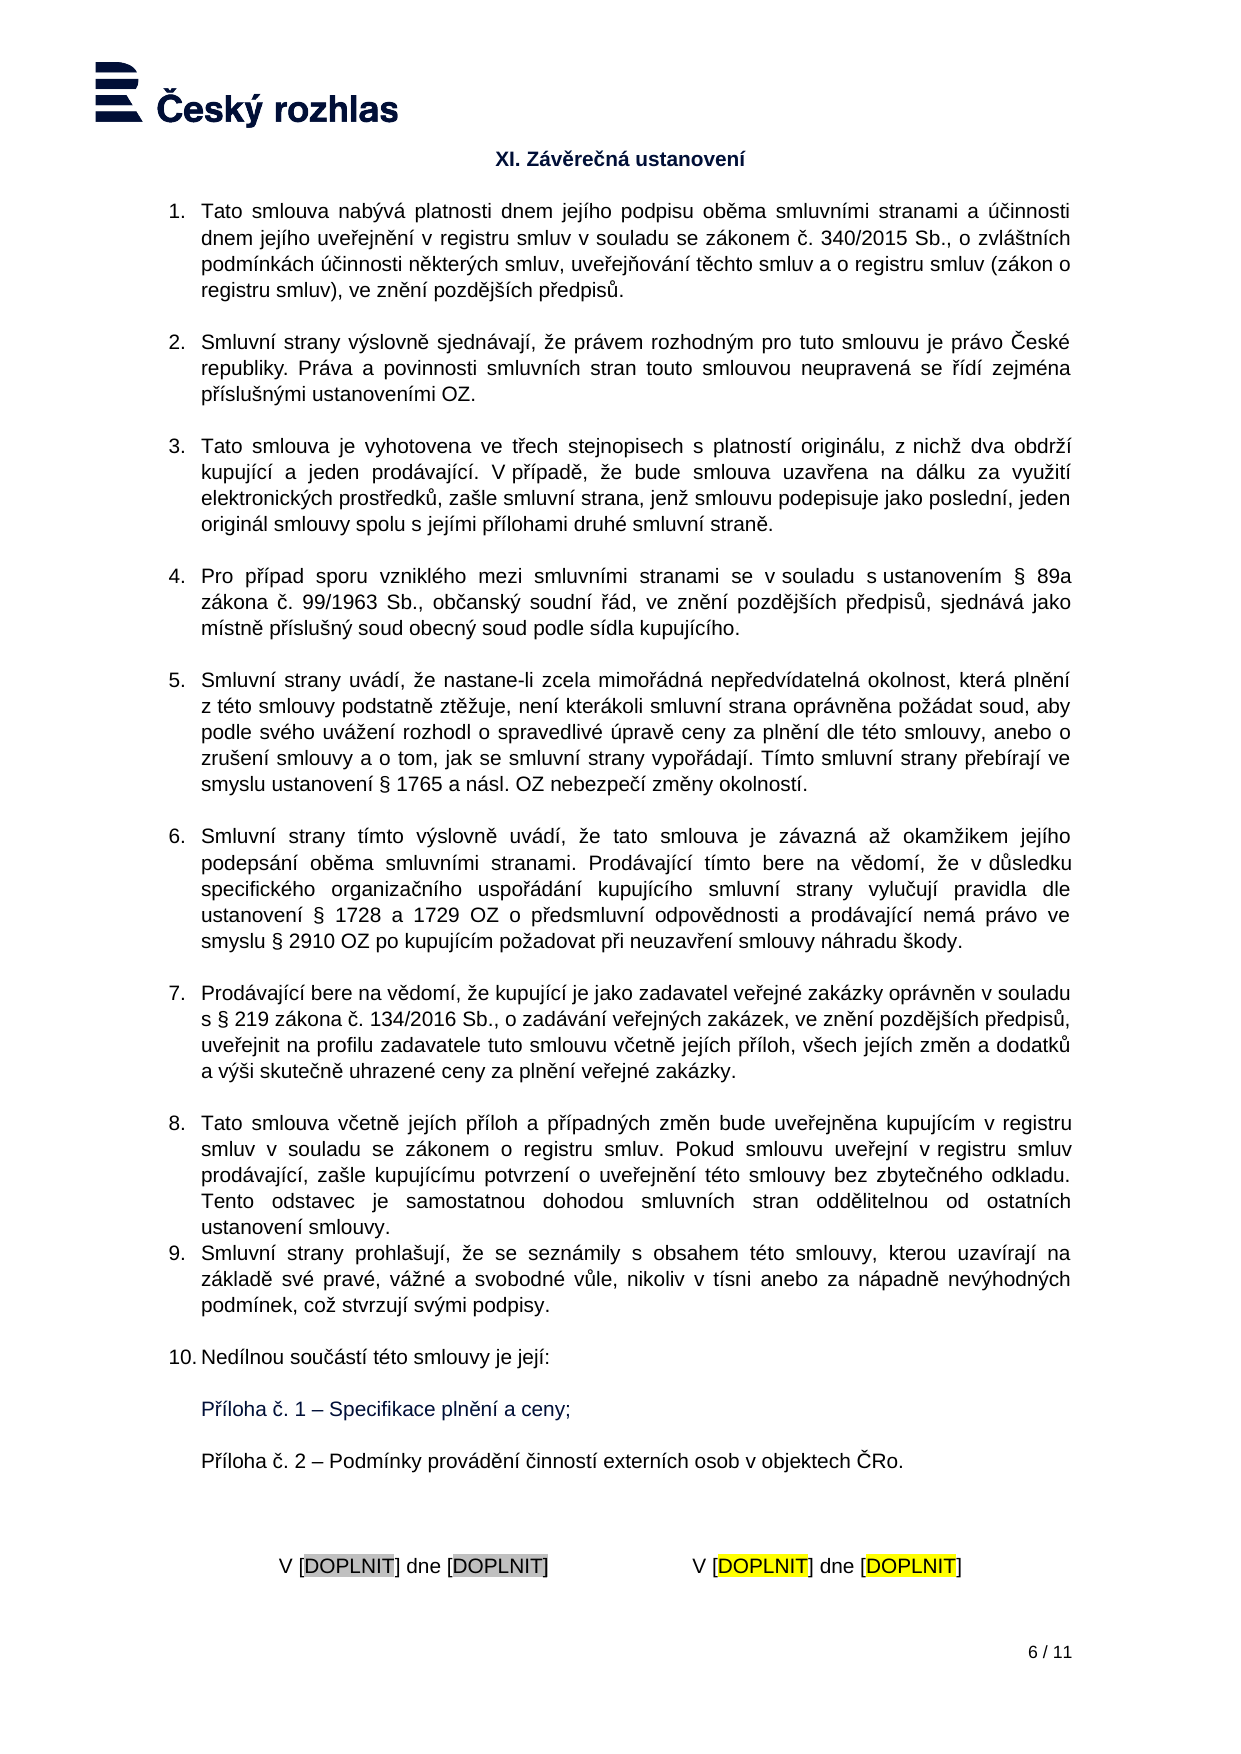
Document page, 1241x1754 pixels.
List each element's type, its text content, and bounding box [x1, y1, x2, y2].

subtitle Příloha č. 1 – Specifikace plnění a ceny; [201, 1396, 1072, 1422]
list Pro případ sporu vzniklého mezi smluvními stranami se v souladu s ustanovením § 89a zákona č. 99/1963 Sb., občanský soudní řád, ve znění pozdějších předpisů, sjednává jako místně příslušný soud obecný soud podle sídla kupujícího. [168, 563, 1072, 641]
list Smluvní strany prohlašují, že se seznámily s obsahem této smlouvy, kterou uzavírají na základě své pravé, vážné a svobodné vůle, nikoliv v tísni anebo za nápadně nevýhodných podmínek, což stvrzují svými podpisy. [168, 1240, 1072, 1318]
list Tato smlouva včetně jejích příloh a případných změn bude uveřejněna kupujícím v registru smluv v souladu se zákonem o registru smluv. Pokud smlouvu uveřejní v registru smluv prodávající, zašle kupujícímu potvrzení o uveřejnění této smlouvy bez zbytečného odkladu. Tento odstavec je samostatnou dohodou smluvních stran oddělitelnou od ostatních ustanovení smlouvy. [168, 1109, 1072, 1240]
list Prodávající bere na vědomí, že kupující je jako zadavatel veřejné zakázky oprávněn v souladu s § 219 zákona č. 134/2016 Sb., o zadávání veřejných zakázek, ve znění pozdějších předpisů, uveřejnit na profilu zadavatele tuto smlouvu včetně jejích příloh, všech jejích změn a dodatků a výši skutečně uhrazené ceny za plnění veřejné zakázky. [168, 979, 1072, 1083]
list Tato smlouva nabývá platnosti dnem jejího podpisu oběma smluvními stranami a účinnosti dnem jejího uveřejnění v registru smluv v souladu se zákonem č. 340/2015 Sb., o zvláštních podmínkách účinnosti některých smluv, uveřejňování těchto smluv a o registru smluv (zákon o registru smluv), ve znění pozdějších předpisů. [168, 198, 1072, 302]
table_header V [DOPLNIT] dne [DOPLNIT] [207, 1552, 621, 1578]
table_header V [DOPLNIT] dne [DOPLNIT] [621, 1552, 1033, 1578]
list Nedílnou součástí této smlouvy je její: [168, 1344, 1072, 1370]
subtitle Závěrečná ustanovení [168, 146, 1072, 172]
list Příloha č. 2 – Podmínky provádění činností externích osob v objektech ČRo. [201, 1448, 1072, 1474]
list Smluvní strany tímto výslovně uvádí, že tato smlouva je závazná až okamžikem jejího podepsání oběma smluvními stranami. Prodávající tímto bere na vědomí, že v důsledku specifického organizačního uspořádání kupujícího smluvní strany vylučují pravidla dle ustanovení § 1728 a 1729 OZ o předsmluvní odpovědnosti a prodávající nemá právo ve smyslu § 2910 OZ po kupujícím požadovat při neuzavření smlouvy náhradu škody. [168, 823, 1072, 953]
list Tato smlouva je vyhotovena ve třech stejnopisech s platností originálu, z nichž dva obdrží kupující a jeden prodávající. V případě, že bude smlouva uzavřena na dálku za využití elektronických prostředků, zašle smluvní strana, jenž smlouvu podepisuje jako poslední, jeden originál smlouvy spolu s jejími přílohami druhé smluvní straně. [168, 432, 1072, 537]
picture [95, 62, 398, 128]
list Smluvní strany výslovně sjednávají, že právem rozhodným pro tuto smlouvu je právo České republiky. Práva a povinnosti smluvních stran touto smlouvou neupravená se řídí zejména příslušnými ustanoveními OZ. [168, 328, 1072, 406]
list Smluvní strany uvádí, že nastane-li zcela mimořádná nepředvídatelná okolnost, která plnění z této smlouvy podstatně ztěžuje, není kterákoli smluvní strana oprávněna požádat soud, aby podle svého uvážení rozhodl o spravedlivé úpravě ceny za plnění dle této smlouvy, anebo o zrušení smlouvy a o tom, jak se smluvní strany vypořádají. Tímto smluvní strany přebírají ve smyslu ustanovení § 1765 a násl. OZ nebezpečí změny okolností. [168, 667, 1072, 797]
